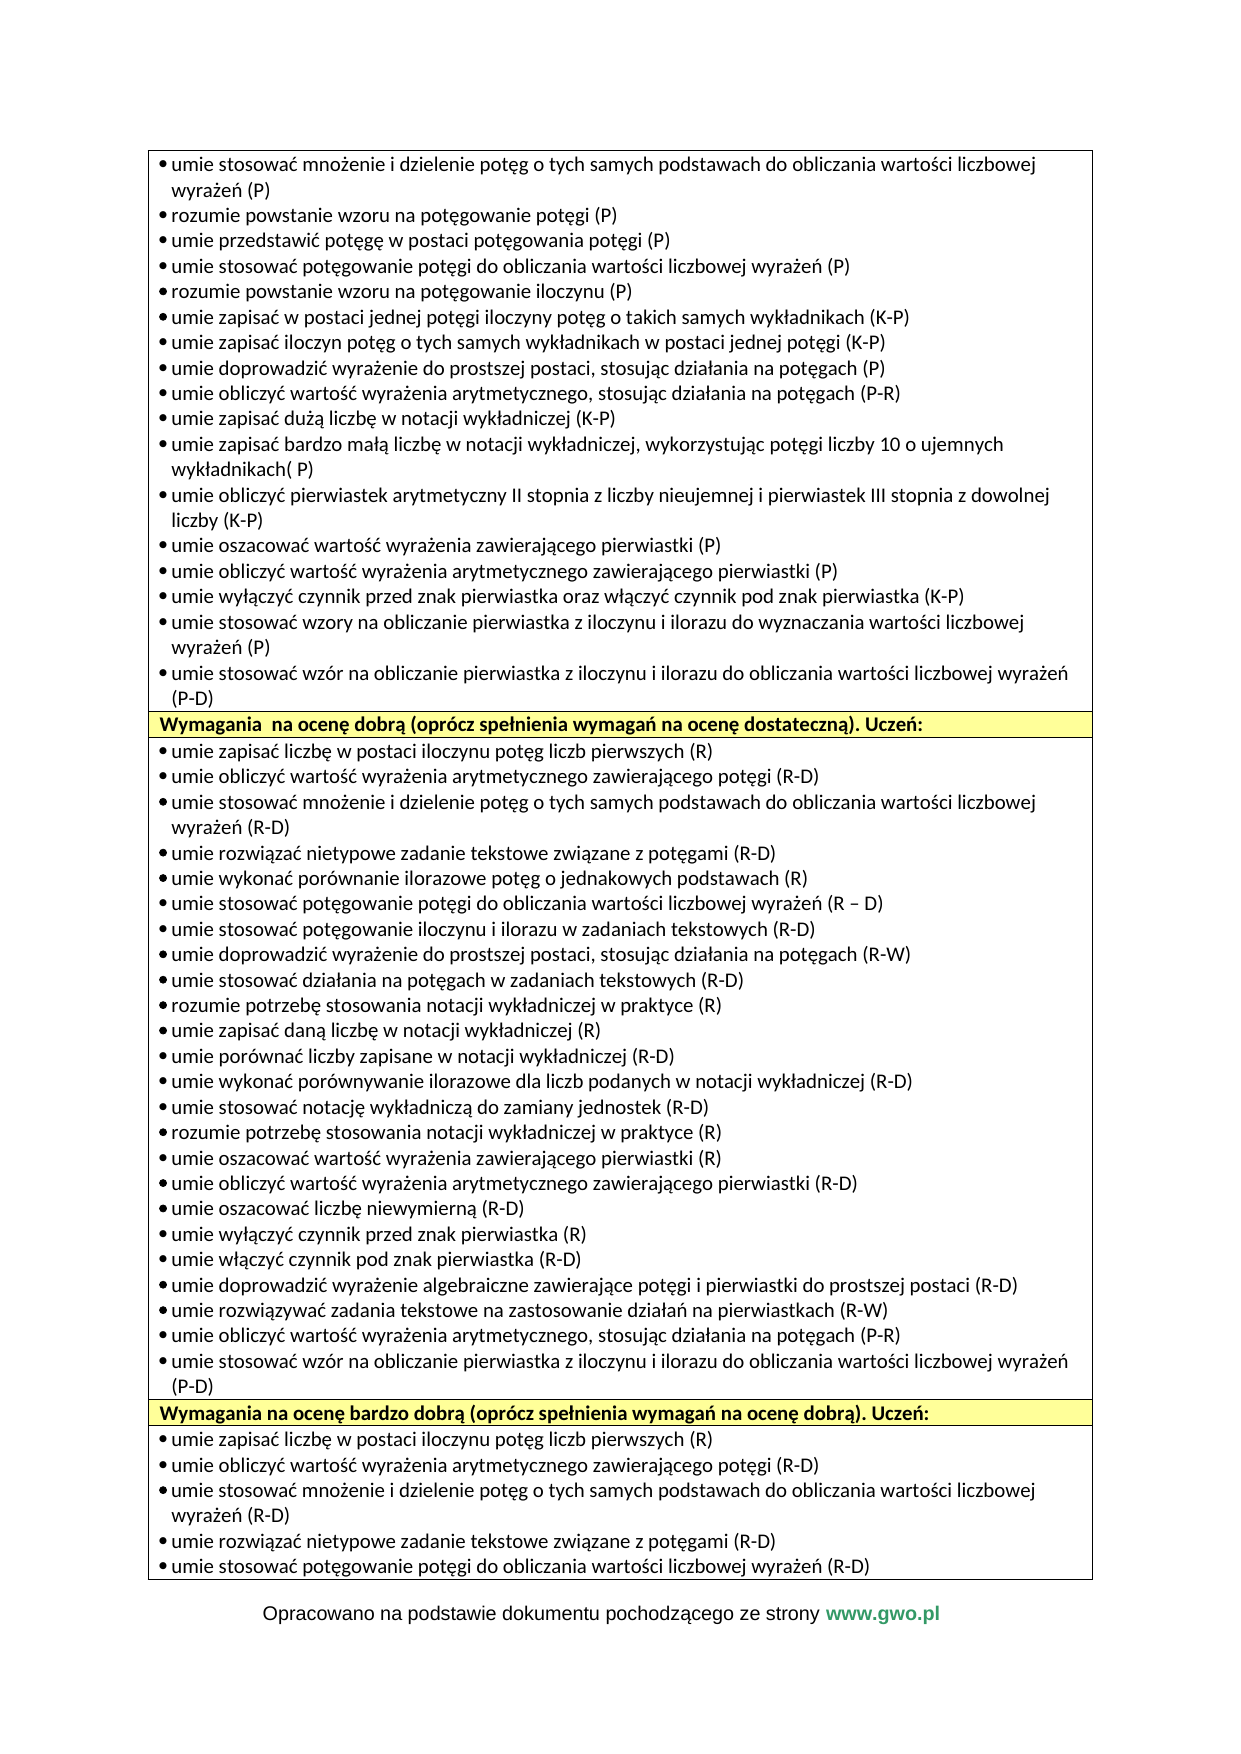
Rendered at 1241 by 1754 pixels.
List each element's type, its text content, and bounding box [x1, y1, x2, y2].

table_cell Wymagania na ocenę dobrą (oprócz spełnienia wymagań na ocenę dostateczną). Uczeń: [149, 712, 1092, 737]
table_cell Wymagania na ocenę bardzo dobrą (oprócz spełnienia wymagań na ocenę dobrą). Uczeń: [149, 1400, 1092, 1425]
table_cell umie zapisać liczbę w postaci iloczynu potęg liczb pierwszych (R) umie obliczyć wartość wyrażenia arytmetycznego zawierającego potęgi (R-D) umie stosować mnożenie i dzielenie potęg o tych samych podstawach do obliczania wartości liczbowej wyrażeń (R-D) umie rozwiązać nietypowe zadanie tekstowe związane z potęgami (R-D) umie wykonać porównanie ilorazowe potęg o jednakowych podstawach (R) umie stosować potęgowanie potęgi do obliczania wartości liczbowej wyrażeń (R – D) umie stosować potęgowanie iloczynu i ilorazu w zadaniach tekstowych (R-D) umie doprowadzić wyrażenie do prostszej postaci, stosując działania na potęgach (R-W) umie stosować działania na potęgach w zadaniach tekstowych (R-D) rozumie potrzebę stosowania notacji wykładniczej w praktyce (R) umie zapisać daną liczbę w notacji wykładniczej (R) umie porównać liczby zapisane w notacji wykładniczej (R-D) umie wykonać porównywanie ilorazowe dla liczb podanych w notacji wykładniczej (R-D) umie stosować notację wykładniczą do zamiany jednostek (R-D) rozumie potrzebę stosowania notacji wykładniczej w praktyce (R) umie oszacować wartość wyrażenia zawierającego pierwiastki (R) umie obliczyć wartość wyrażenia arytmetycznego zawierającego pierwiastki (R-D) umie oszacować liczbę niewymierną (R-D) umie wyłączyć czynnik przed znak pierwiastka (R) umie włączyć czynnik pod znak pierwiastka (R-D) umie doprowadzić wyrażenie algebraiczne zawierające potęgi i pierwiastki do prostszej postaci (R-D) umie rozwiązywać zadania tekstowe na zastosowanie działań na pierwiastkach (R-W) umie obliczyć wartość wyrażenia arytmetycznego, stosując działania na potęgach (P-R) umie stosować wzór na obliczanie pierwiastka z iloczynu i ilorazu do obliczania wartości liczbowej wyrażeń (P-D) [149, 738, 1092, 1399]
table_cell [149, 151, 1092, 711]
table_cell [149, 1426, 1092, 1579]
